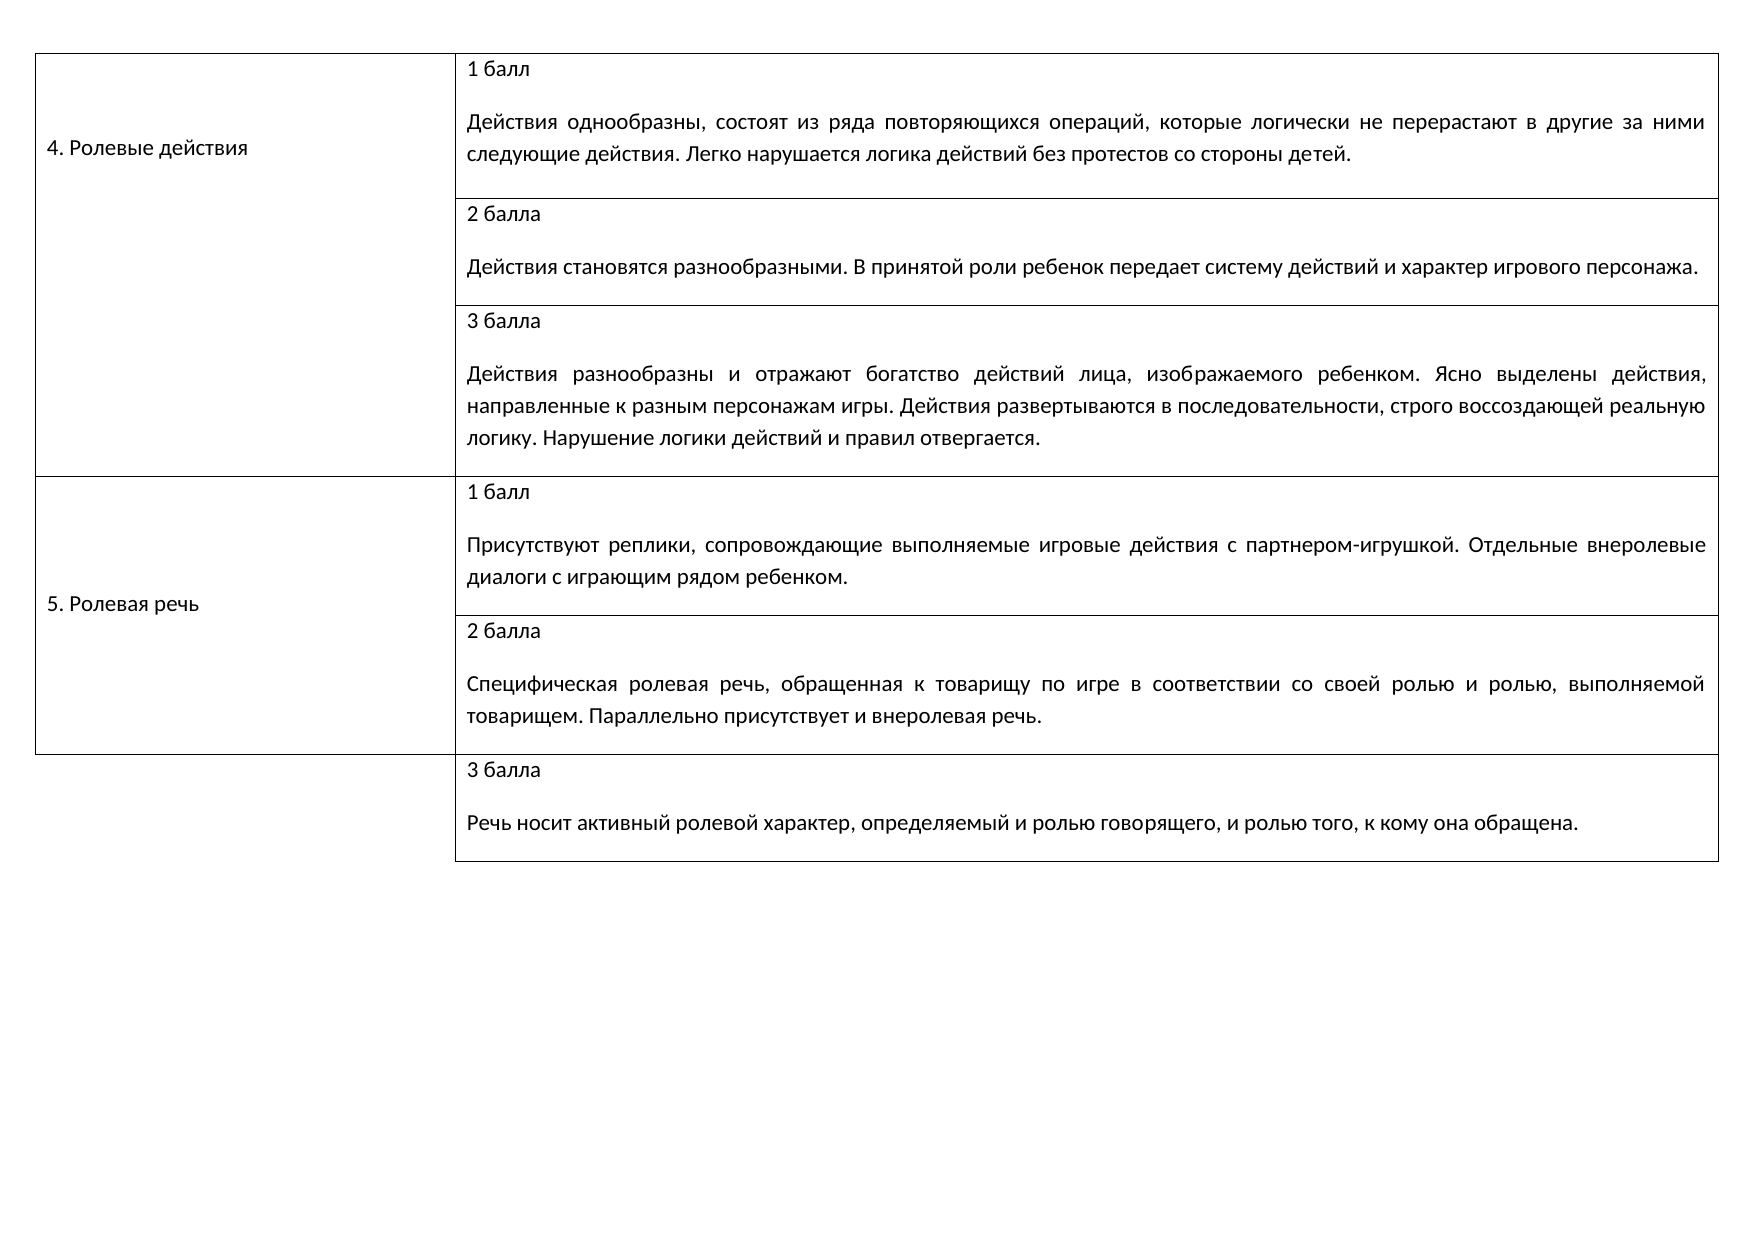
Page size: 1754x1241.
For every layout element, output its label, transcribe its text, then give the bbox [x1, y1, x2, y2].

table_cell 3 балла Действия разнообразны и отражают богатство действий лица, изображаемого ребенком. Ясно выделены действия, направленные к разным персонажам игры. Действия развертываются в последовательности, строго воссоздающей реальную логику. Нарушение логики действий и правил отвергается. [456, 306, 1718, 476]
table_cell 2 балла Специфическая ролевая речь, обращенная к товарищу по игре в соответствии со своей ролью и ролью, выполняемой товарищем. Параллельно присутствует и внеролевая речь. [456, 616, 1718, 754]
table_cell 4. Ролевые действия [36, 54, 455, 476]
table_cell 2 балла Действия становятся разнообразными. В принятой роли ребенок передает систему действий и характер игрового персонажа. [456, 199, 1718, 305]
table_cell 5. Ролевая речь [36, 477, 455, 754]
table_cell 1 балл Присутствуют реплики, сопровождающие выполняемые игровые действия с партнером-игрушкой. Отдельные внеролевые диалоги с играющим рядом ребенком. [456, 477, 1718, 615]
table_cell 1 балл Действия однообразны, состоят из ряда повторяющихся операций, которые логически не перерастают в другие за ними следующие действия. Легко нарушается логика действий без протестов со стороны детей. [456, 54, 1718, 198]
table_cell 3 балла Речь носит активный ролевой характер, определяемый и ролью говорящего, и ролью того, к кому она обращена. [456, 755, 1718, 861]
